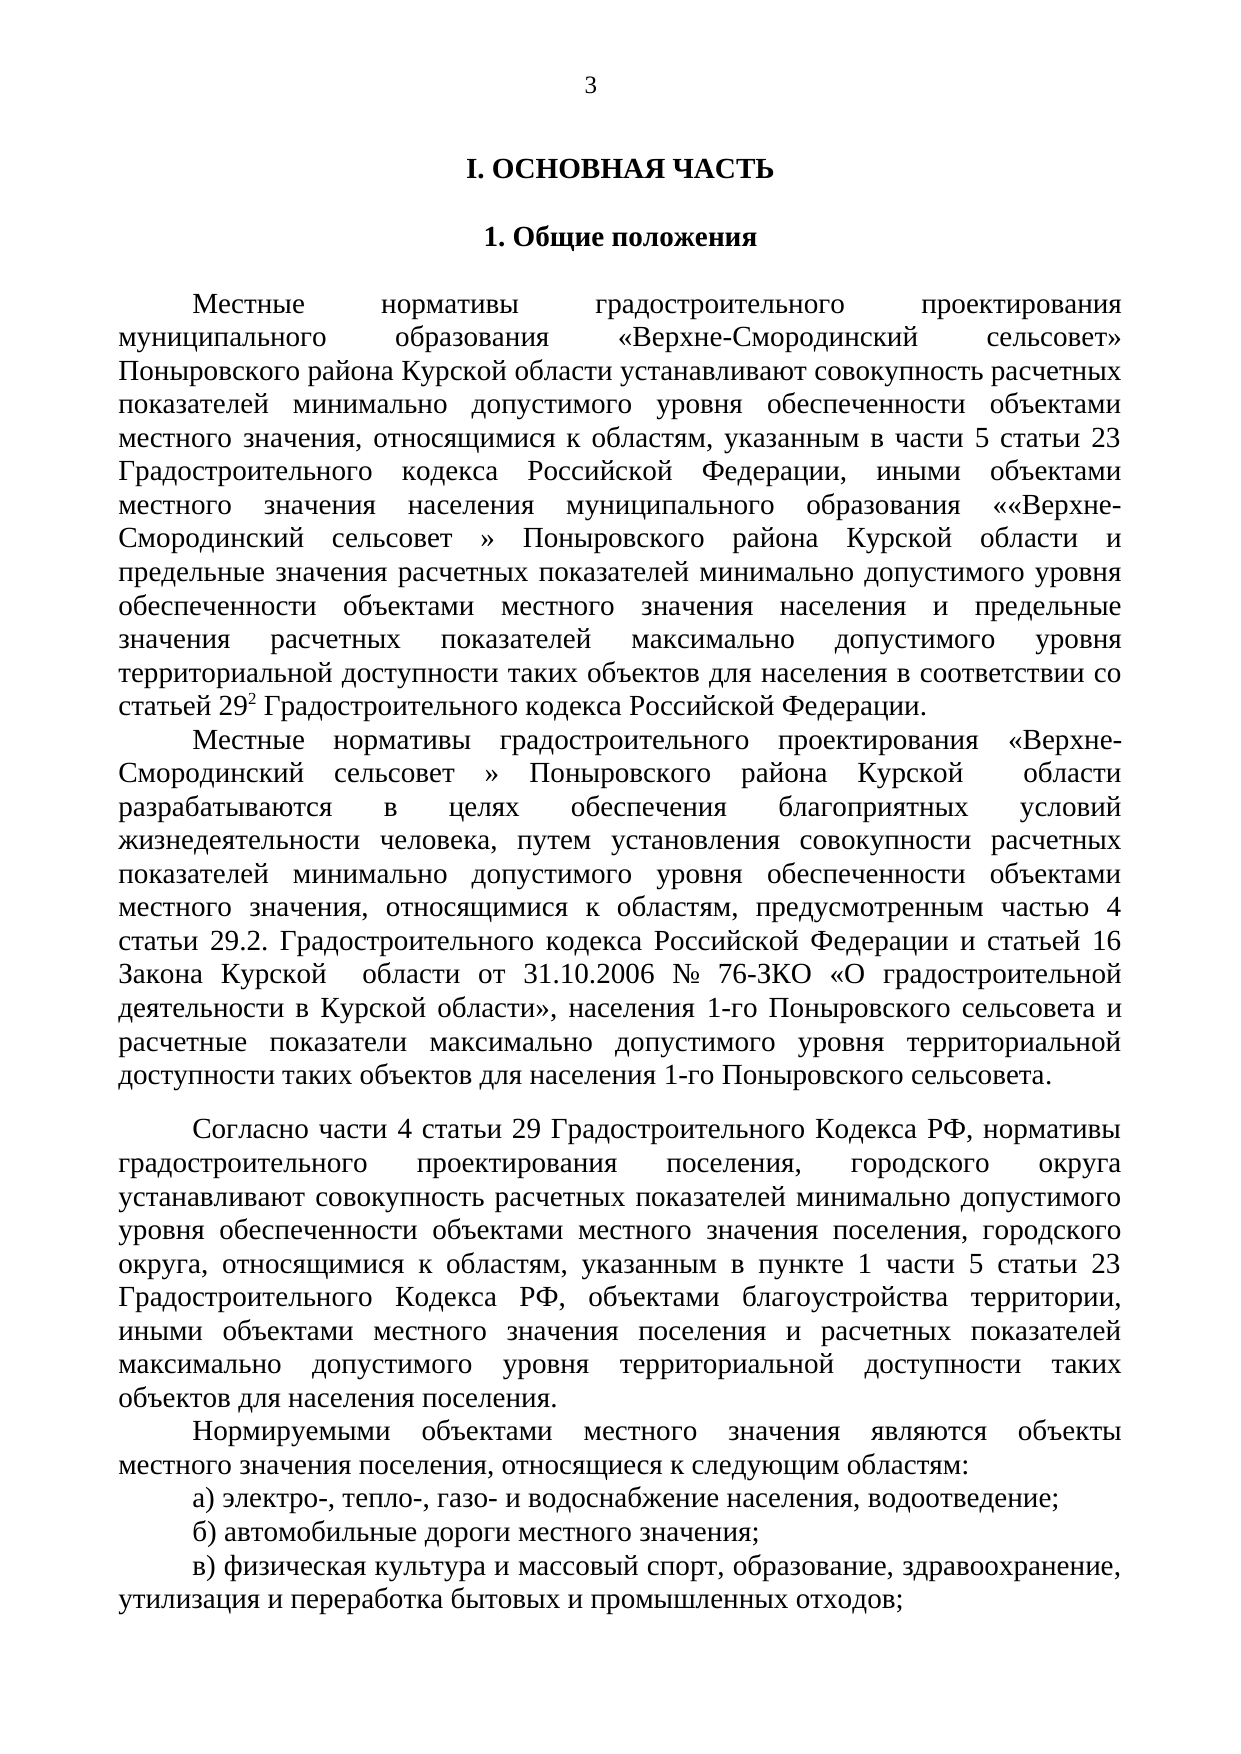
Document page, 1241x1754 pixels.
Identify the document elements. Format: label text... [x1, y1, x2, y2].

text Нормируемыми объектами местного значения являются объекты местного значения поселения, относящиеся к следующим областям: [118, 1413, 1122, 1481]
text Местные нормативы градостроительного проектирования «Верхне-Смородинский сельсовет » Поныровского района Курской области разрабатываются в целях обеспечения благоприятных условий жизнедеятельности человека, путем установления совокупности расчетных показателей минимально допустимого уровня обеспеченности объектами местного значения, относящимися к областям, предусмотренным частью 4 статьи 29.2. Градостроительного кодекса Российской Федерации и статьей 16 Закона Курской области от 31.10.2006 № 76-ЗКО «О градостроительной деятельности в Курской области», населения 1-го Поныровского сельсовета и расчетные показатели максимально допустимого уровня территориальной доступности таких объектов для населения 1-го Поныровского сельсовета. [118, 722, 1122, 1091]
text Местные нормативы градостроительного проектирования муниципального образования «Верхне-Смородинский сельсовет» Поныровского района Курской области устанавливают совокупность расчетных показателей минимально допустимого уровня обеспеченности объектами местного значения, относящимися к областям, указанным в части 5 статьи 23 Градостроительного кодекса Российской Федерации, иными объектами местного значения населения муниципального образования ««Верхне-Смородинский сельсовет » Поныровского района Курской области и предельные значения расчетных показателей минимально допустимого уровня обеспеченности объектами местного значения населения и предельные значения расчетных показателей максимально допустимого уровня территориальной доступности таких объектов для населения в соответствии со статьей 292 Градостроительного кодекса Российской Федерации. [118, 286, 1122, 722]
text б) автомобильные дороги местного значения; [118, 1514, 1122, 1548]
text в) физическая культура и массовый спорт, образование, здравоохранение, утилизация и переработка бытовых и промышленных отходов; [118, 1548, 1122, 1615]
text Согласно части 4 статьи 29 Градостроительного Кодекса РФ, нормативы градостроительного проектирования поселения, городского округа устанавливают совокупность расчетных показателей минимально допустимого уровня обеспеченности объектами местного значения поселения, городского округа, относящимися к областям, указанным в пункте 1 части 5 статьи 23 Градостроительного Кодекса РФ, объектами благоустройства территории, иными объектами местного значения поселения и расчетных показателей максимально допустимого уровня территориальной доступности таких объектов для населения поселения. [118, 1112, 1122, 1413]
text а) электро-, тепло-, газо- и водоснабжение населения, водоотведение; [118, 1481, 1122, 1514]
text 1. Общие положения [118, 219, 1122, 252]
text I. ОСНОВНАЯ ЧАСТЬ [118, 152, 1122, 185]
